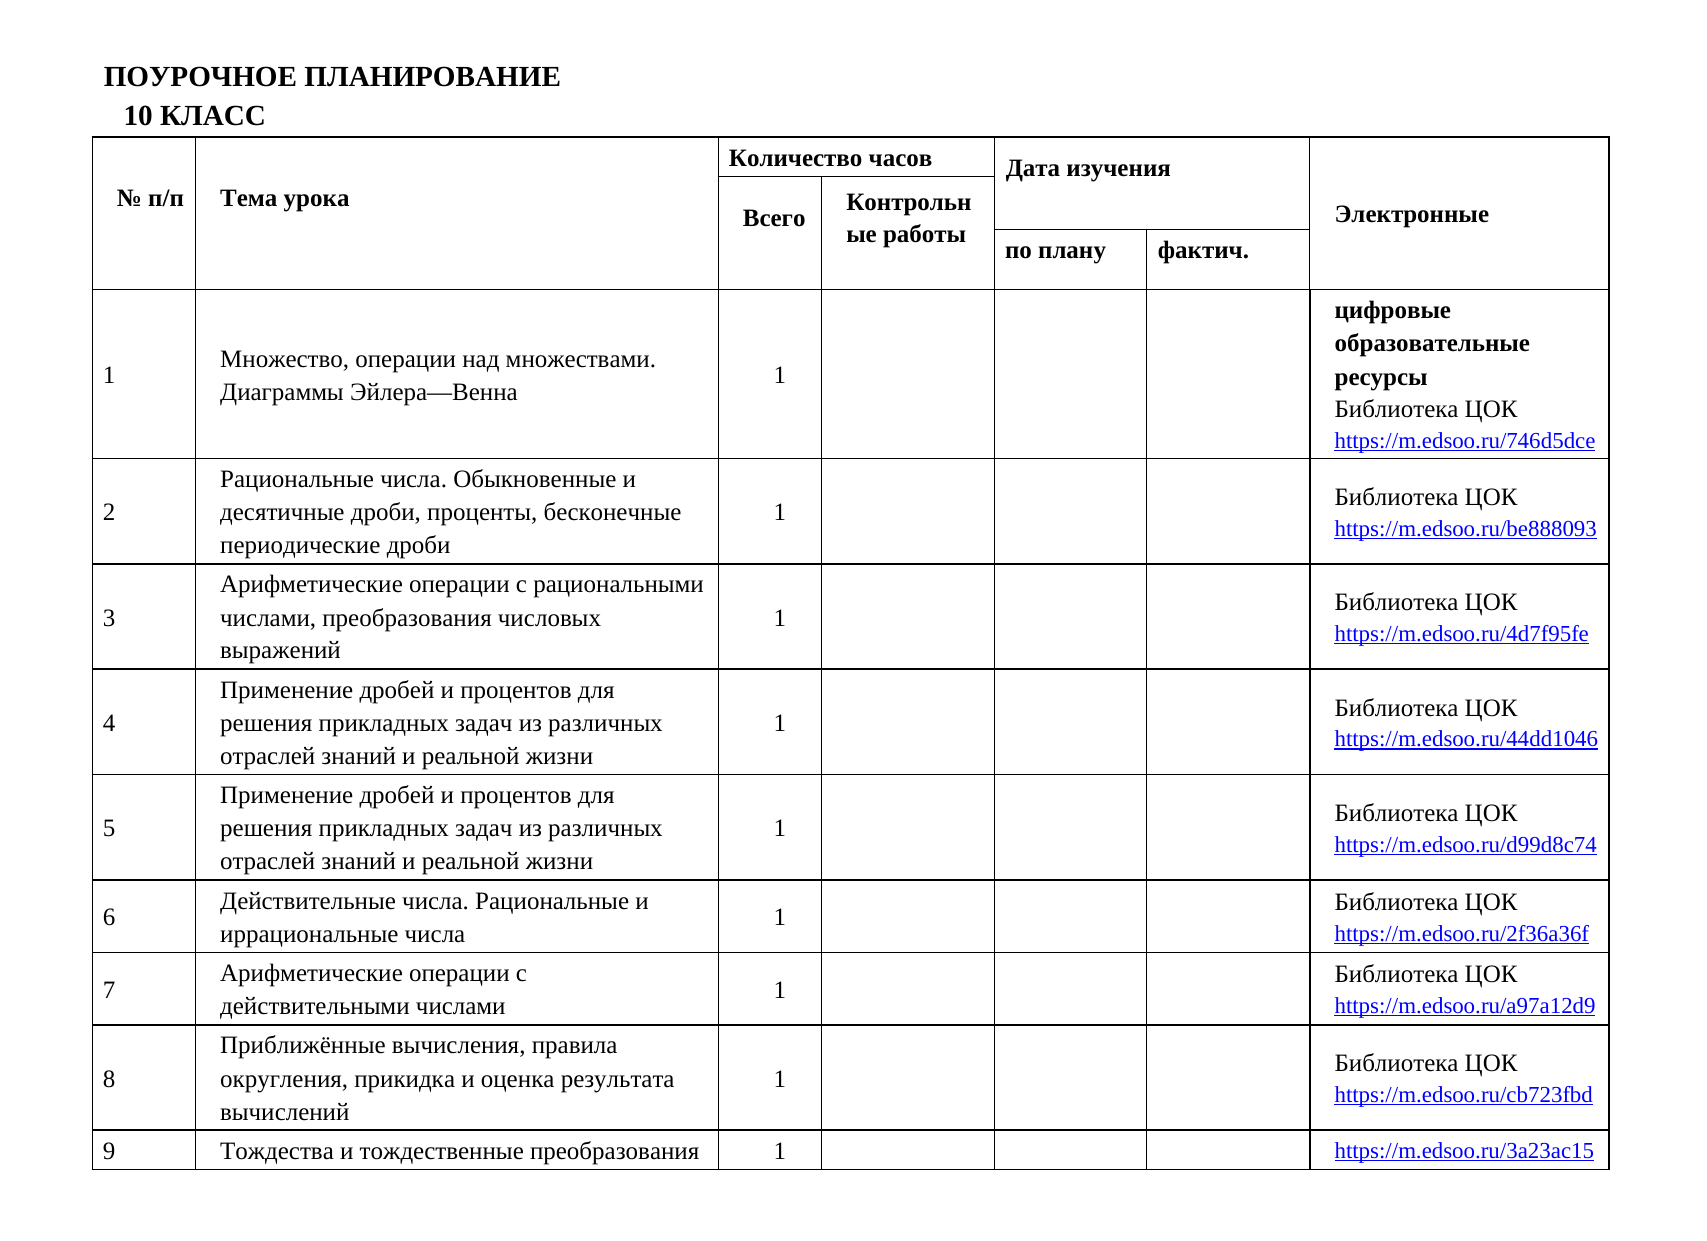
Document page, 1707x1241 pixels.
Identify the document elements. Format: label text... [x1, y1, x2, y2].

table_cell https://m.edsoo.ru/3a23ac15 [1311, 1131, 1608, 1169]
table_cell фактич. [1147, 230, 1309, 289]
table_cell [822, 881, 994, 951]
table_cell 1 [719, 459, 821, 563]
text ПОУРОЧНОЕ ПЛАНИРОВАНИЕ [103, 59, 1618, 93]
table_cell Арифметические операции с действительными числами [196, 953, 718, 1024]
table_cell Всего [719, 177, 821, 289]
text 10 КЛАСС [116, 98, 1618, 131]
table_header Электронные [1310, 138, 1608, 289]
table_cell по плану [995, 230, 1146, 289]
table_cell 1 [719, 290, 821, 457]
table_cell Библиотека ЦОК https://m.edsoo.ru/cb723fbd [1311, 1026, 1608, 1129]
table_cell 1 [719, 1131, 821, 1169]
table_cell [1147, 1026, 1309, 1129]
table_cell 1 [93, 290, 195, 457]
table_cell [995, 953, 1146, 1024]
table_cell 1 [719, 881, 821, 951]
table_cell [822, 1026, 994, 1129]
table_cell 1 [719, 565, 821, 668]
table_cell Множество, операции над множествами. Диаграммы Эйлера―Венна [196, 290, 718, 457]
table_cell [822, 953, 994, 1024]
table_cell [1147, 459, 1309, 563]
table_cell [1147, 290, 1309, 457]
table_cell [1147, 565, 1309, 668]
table_cell Библиотека ЦОК https://m.edsoo.ru/4d7f95fe [1311, 565, 1608, 668]
table_cell 5 [93, 775, 195, 879]
table_cell Библиотека ЦОК https://m.edsoo.ru/a97a12d9 [1311, 953, 1608, 1024]
table_header № п/п [93, 138, 195, 289]
table_cell Библиотека ЦОК https://m.edsoo.ru/44dd1046 [1311, 670, 1608, 774]
table_cell Рациональные числа. Обыкновенные и десятичные дроби, проценты, бесконечные периодические дроби [196, 459, 718, 563]
table_header Дата изучения [995, 138, 1309, 228]
table_cell [1147, 1131, 1309, 1169]
table_cell Применение дробей и процентов для решения прикладных задач из различных отраслей знаний и реальной жизни [196, 670, 718, 774]
table_cell [995, 459, 1146, 563]
table_cell Библиотека ЦОК https://m.edsoo.ru/be888093 [1311, 459, 1608, 563]
table_cell Тождества и тождественные преобразования [196, 1131, 718, 1169]
table_header Количество часов [719, 138, 994, 176]
table_cell [822, 459, 994, 563]
table_cell [995, 1026, 1146, 1129]
table_cell [822, 290, 994, 457]
table_cell Применение дробей и процентов для решения прикладных задач из различных отраслей знаний и реальной жизни [196, 775, 718, 879]
table_cell [995, 565, 1146, 668]
table_cell [995, 775, 1146, 879]
table_cell Библиотека ЦОК https://m.edsoo.ru/2f36a36f [1311, 881, 1608, 951]
table_cell 7 [93, 953, 195, 1024]
table_cell [822, 775, 994, 879]
table_cell [995, 1131, 1146, 1169]
table_cell 1 [719, 953, 821, 1024]
table_cell 1 [719, 670, 821, 774]
table_cell Действительные числа. Рациональные и иррациональные числа [196, 881, 718, 951]
table_cell [1147, 881, 1309, 951]
table_cell 4 [93, 670, 195, 774]
table_cell 3 [93, 565, 195, 668]
table_cell 9 [93, 1131, 195, 1169]
table_cell [1147, 775, 1309, 879]
table_cell 1 [719, 1026, 821, 1129]
table_cell Приближённые вычисления, правила округления, прикидка и оценка результата вычислений [196, 1026, 718, 1129]
table_cell 1 [719, 775, 821, 879]
table_cell [822, 565, 994, 668]
table_cell [822, 1131, 994, 1169]
table_cell 2 [93, 459, 195, 563]
table_cell 8 [93, 1026, 195, 1129]
table_cell [995, 290, 1146, 457]
table_cell [822, 670, 994, 774]
table_cell 6 [93, 881, 195, 951]
table_cell цифровые образовательные ресурсы Библиотека ЦОК https://m.edsoo.ru/746d5dce [1311, 290, 1608, 457]
table_cell [995, 670, 1146, 774]
table_cell [1147, 953, 1309, 1024]
table_cell [1147, 670, 1309, 774]
table_header Тема урока [196, 138, 718, 289]
table_cell [995, 881, 1146, 951]
table_cell Арифметические операции с рациональными числами, преобразования числовых выражений [196, 565, 718, 668]
table_cell Библиотека ЦОК https://m.edsoo.ru/d99d8c74 [1311, 775, 1608, 879]
table_cell Контрольные работы [822, 177, 994, 289]
